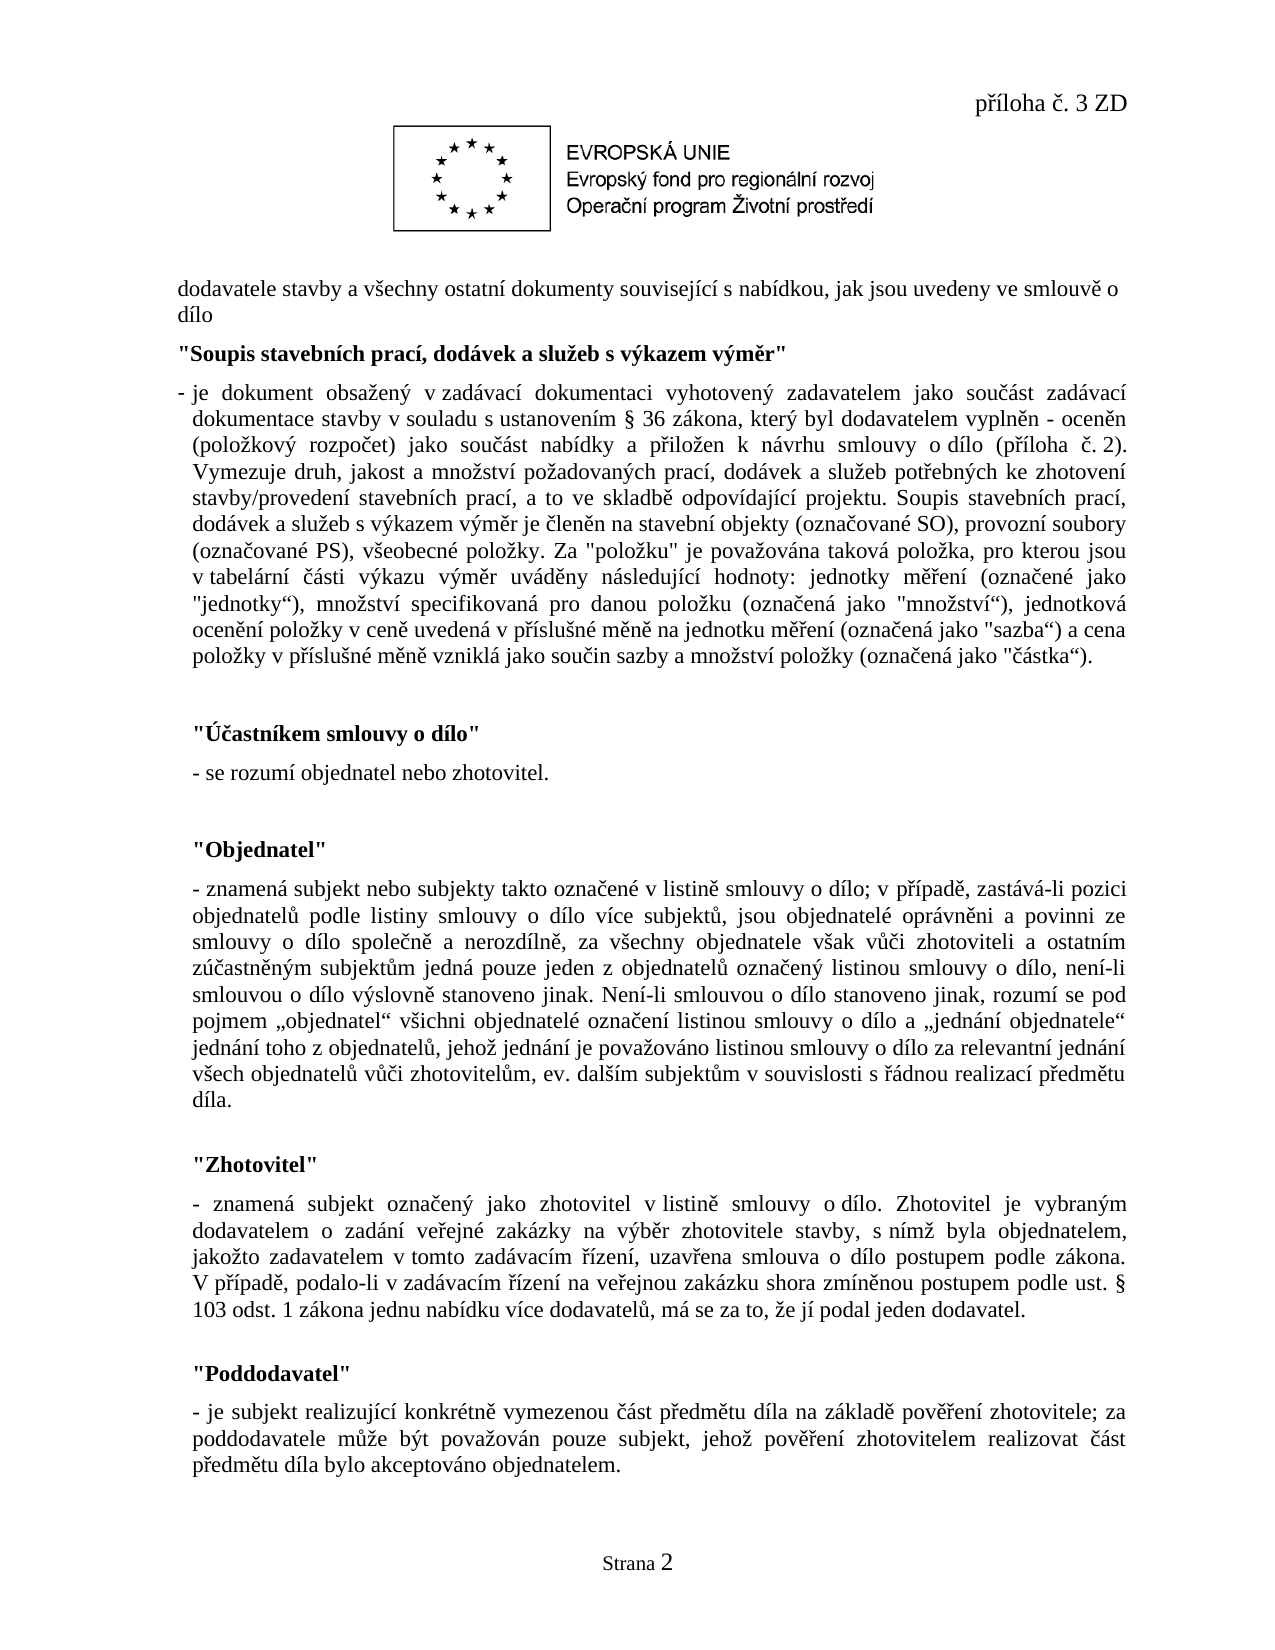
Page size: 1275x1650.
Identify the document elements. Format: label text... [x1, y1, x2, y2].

list "Objednatel" [192, 837, 1127, 863]
picture [387, 116, 888, 246]
text - je subjekt realizující konkrétně vymezenou část předmětu díla na základě pověření zhotovitele; za poddodavatele může být považován pouze subjekt, jehož pověření zhotovitelem realizovat část předmětu díla bylo akceptováno objednatelem. [192, 1398, 1127, 1477]
text - znamená subjekt nebo subjekty takto označené v listině smlouvy o dílo; v případě, zastává-li pozici objednatelů podle listiny smlouvy o dílo více subjektů, jsou objednatelé oprávněni a povinni ze smlouvy o dílo společně a nerozdílně, za všechny objednatele však vůči zhotoviteli a ostatním zúčastněným subjektům jedná pouze jeden z objednatelů označený listinou smlouvy o dílo, není-li smlouvou o dílo výslovně stanoveno jinak. Není-li smlouvou o dílo stanoveno jinak, rozumí se pod pojmem „objednatel“ všichni objednatelé označení listinou smlouvy o dílo a „jednání objednatele“ jednání toho z objednatelů, jehož jednání je považováno listinou smlouvy o dílo za relevantní jednání všech objednatelů vůči zhotovitelům, ev. dalším subjektům v souvislosti s řádnou realizací předmětu díla. [192, 875, 1127, 1113]
list "Soupis stavebních prací, dodávek a služeb s výkazem výměr" [177, 340, 1127, 366]
list "Zhotovitel" [192, 1151, 1127, 1178]
text - se rozumí objednatel nebo zhotovitel. [192, 759, 1127, 785]
list "Účastníkem smlouvy o dílo" [192, 720, 1127, 746]
list je dokument obsažený v zadávací dokumentaci vyhotovený zadavatelem jako součást zadávací dokumentace stavby v souladu s ustanovením § 36 zákona, který byl dodavatelem vyplněn - oceněn (položkový rozpočet) jako součást nabídky a přiložen k návrhu smlouvy o dílo (příloha č. 2). Vymezuje druh, jakost a množství požadovaných prací, dodávek a služeb potřebných ke zhotovení stavby/provedení stavebních prací, a to ve skladbě odpovídající projektu. Soupis stavebních prací, dodávek a služeb s výkazem výměr je členěn na stavební objekty (označované SO), provozní soubory (označované PS), všeobecné položky. Za "položku" je považována taková položka, pro kterou jsou v tabelární části výkazu výměr uváděny následující hodnoty: jednotky měření (označené jako "jednotky“), množství specifikovaná pro danou položku (označená jako "množství“), jednotková ocenění položky v ceně uvedená v příslušné měně na jednotku měření (označená jako "sazba“) a cena položky v příslušné měně vzniklá jako součin sazby a množství položky (označená jako "částka“). [177, 379, 1127, 669]
text - znamená subjekt označený jako zhotovitel v listině smlouvy o dílo. Zhotovitel je vybraným dodavatelem o zadání veřejné zakázky na výběr zhotovitele stavby, s nímž byla objednatelem, jakožto zadavatelem v tomto zadávacím řízení, uzavřena smlouva o dílo postupem podle zákona. V případě, podalo-li v zadávacím řízení na veřejnou zakázku shora zmíněnou postupem podle ust. § 103 odst. 1 zákona jednu nabídku více dodavatelů, má se za to, že jí podal jeden dodavatel. [192, 1190, 1127, 1322]
text "Poddodavatel" [192, 1359, 1127, 1386]
